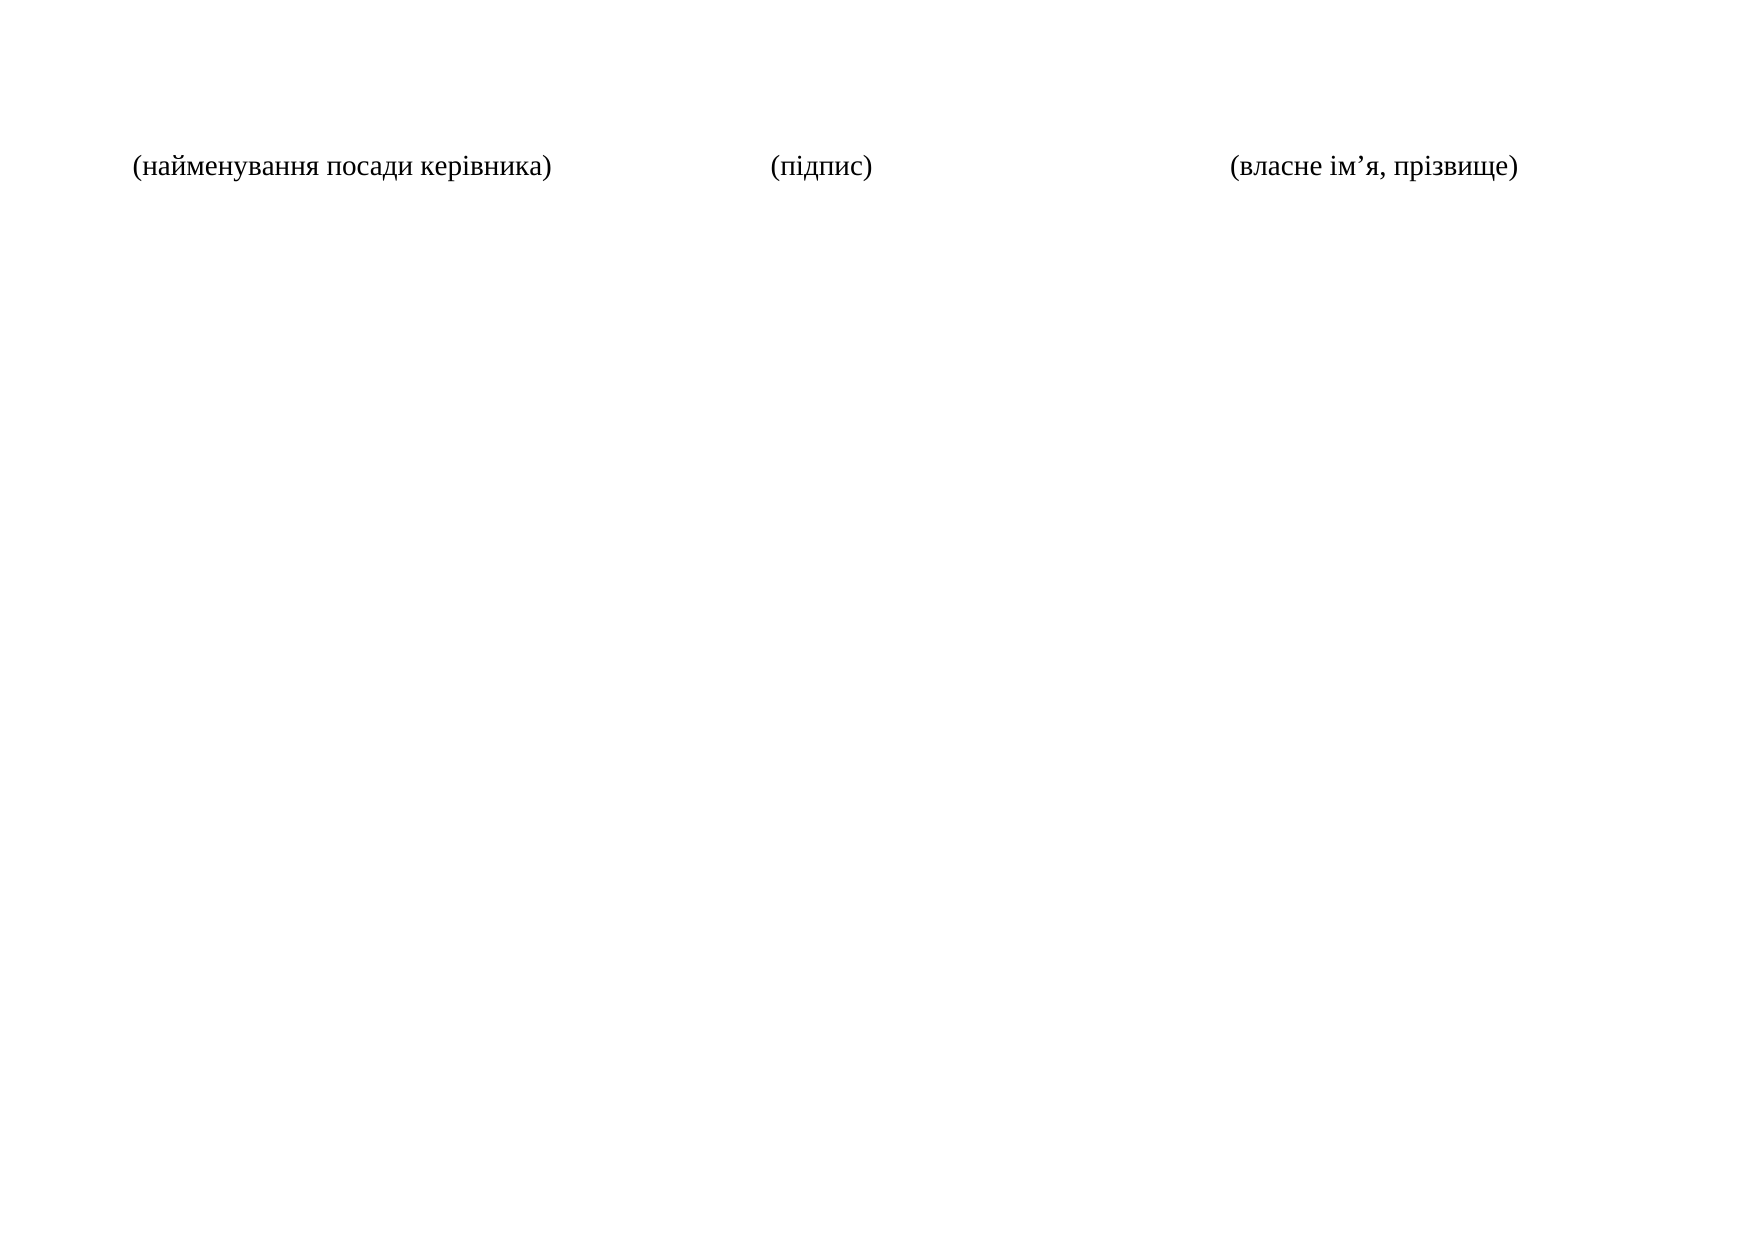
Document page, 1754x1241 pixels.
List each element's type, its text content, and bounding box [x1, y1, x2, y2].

text (найменування посади керівника) (підпис) (власне ім’я, прізвище) [89, 148, 1695, 181]
